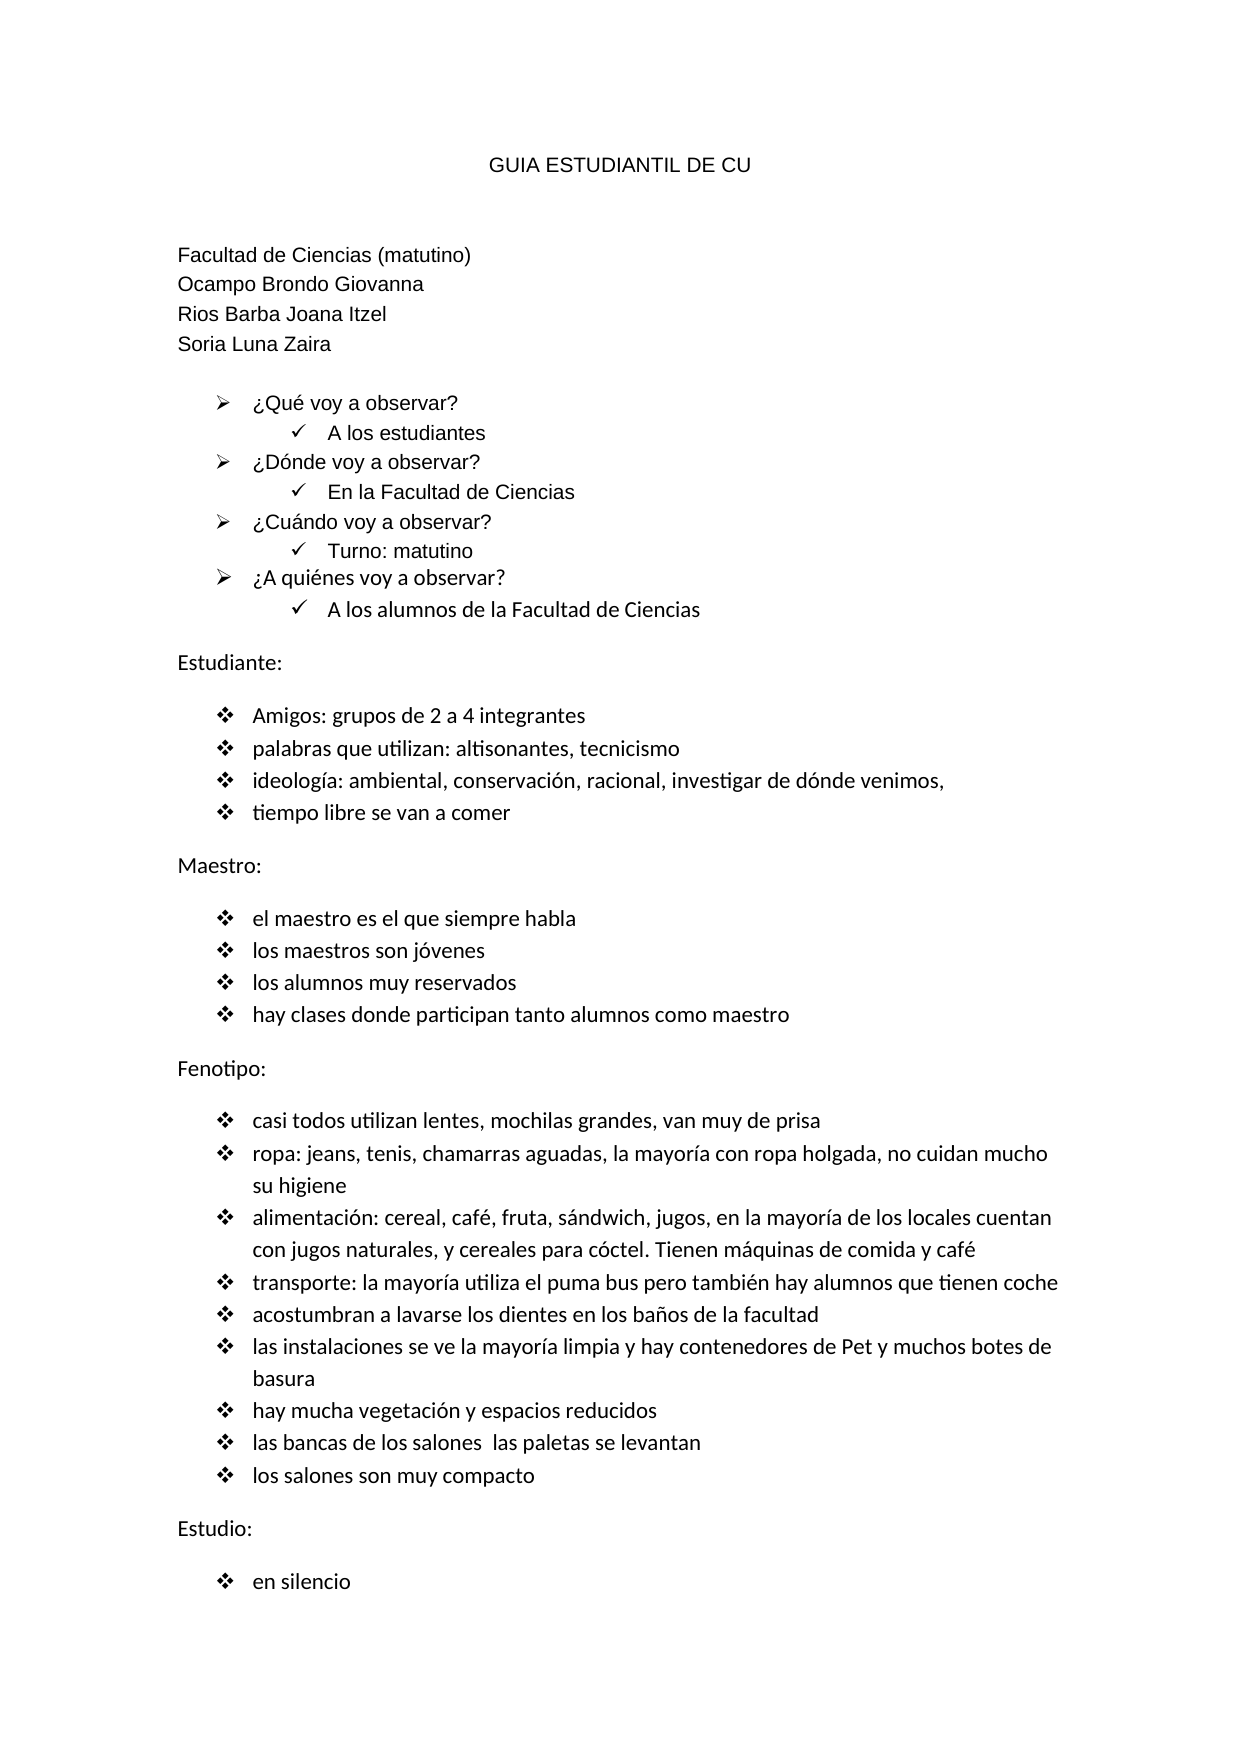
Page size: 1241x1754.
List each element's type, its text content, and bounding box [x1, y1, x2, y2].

text Estudio: [177, 1514, 1063, 1542]
list palabras que utilizan: altisonantes, tecnicismo [215, 734, 1063, 762]
list los maestros son jóvenes [215, 936, 1063, 964]
text Rios Barba Joana Itzel [177, 296, 1063, 326]
list los alumnos muy reservados [215, 968, 1063, 996]
list ideología: ambiental, conservación, racional, investigar de dónde venimos, [215, 766, 1063, 794]
list ¿Cuándo voy a observar? [215, 504, 1063, 533]
list En la Facultad de Ciencias [290, 474, 1063, 504]
list Amigos: grupos de 2 a 4 integrantes [215, 701, 1063, 729]
list en silencio [215, 1567, 1063, 1595]
list casi todos utilizan lentes, mochilas grandes, van muy de prisa [215, 1107, 1063, 1135]
list Turno: matutino [290, 533, 1063, 563]
list ¿Dónde voy a observar? [215, 444, 1063, 474]
text Soria Luna Zaira [177, 326, 1063, 355]
list el maestro es el que siempre habla [215, 904, 1063, 932]
list ropa: jeans, tenis, chamarras aguadas, la mayoría con ropa holgada, no cuidan mucho su higiene [215, 1139, 1063, 1199]
list los salones son muy compacto [215, 1461, 1063, 1489]
list A los estudiantes [290, 415, 1063, 444]
text Facultad de Ciencias (matutino) [177, 237, 1063, 266]
list A los alumnos de la Facultad de Ciencias [290, 595, 1063, 623]
list ¿Qué voy a observar? [215, 385, 1063, 415]
list alimentación: cereal, café, fruta, sándwich, jugos, en la mayoría de los locales cuentan con jugos naturales, y cereales para cóctel. Tienen máquinas de comida y café [215, 1203, 1063, 1263]
list las bancas de los salones las paletas se levantan [215, 1428, 1063, 1457]
text Fenotipo: [177, 1054, 1063, 1082]
list transporte: la mayoría utiliza el puma bus pero también hay alumnos que tienen coche [215, 1268, 1063, 1296]
list hay mucha vegetación y espacios reducidos [215, 1396, 1063, 1424]
list acostumbran a lavarse los dientes en los baños de la facultad [215, 1300, 1063, 1328]
list ¿A quiénes voy a observar? [215, 563, 1063, 591]
text Estudiante: [177, 648, 1063, 676]
list las instalaciones se ve la mayoría limpia y hay contenedores de Pet y muchos botes de basura [215, 1332, 1063, 1392]
text Ocampo Brondo Giovanna [177, 266, 1063, 296]
list hay clases donde participan tanto alumnos como maestro [215, 1001, 1063, 1029]
text GUIA ESTUDIANTIL DE CU [177, 148, 1063, 177]
text Maestro: [177, 851, 1063, 879]
list tiempo libre se van a comer [215, 798, 1063, 826]
